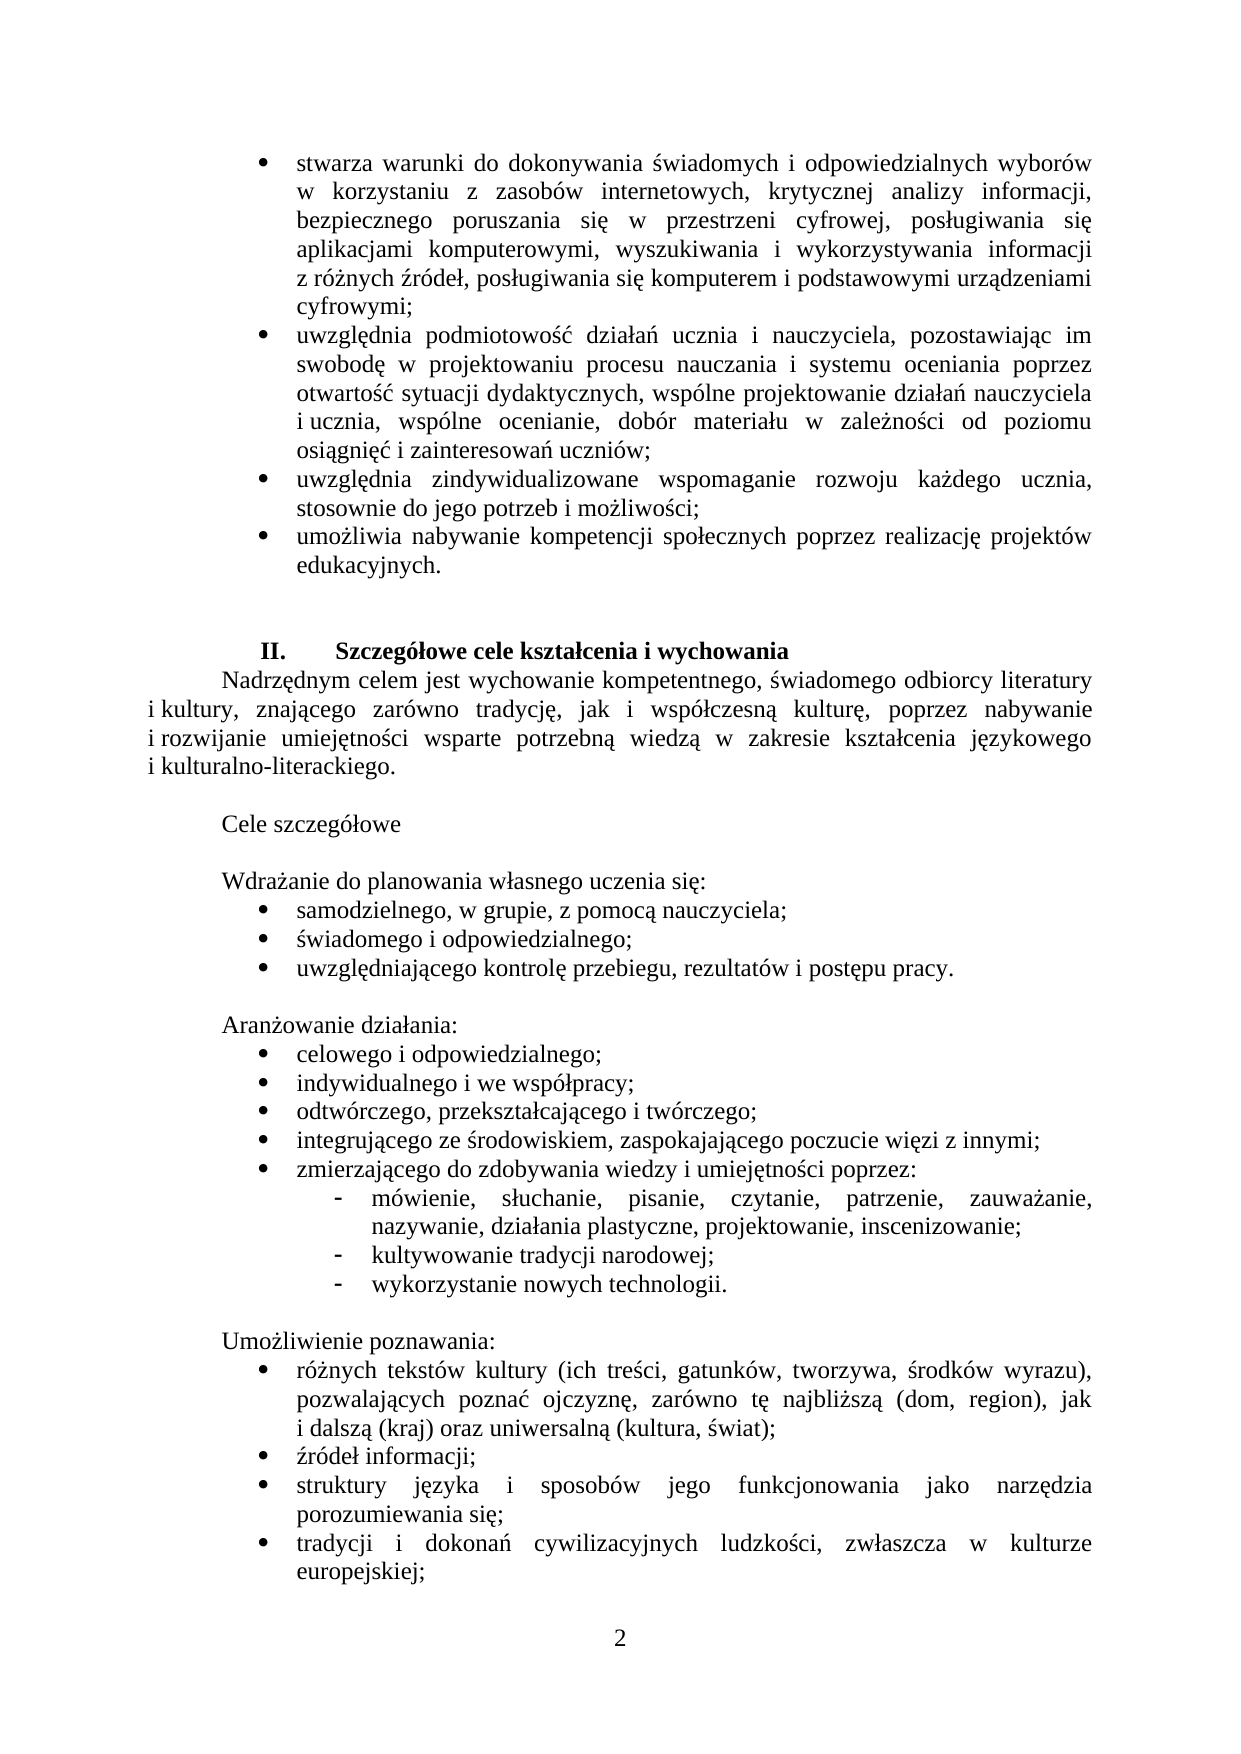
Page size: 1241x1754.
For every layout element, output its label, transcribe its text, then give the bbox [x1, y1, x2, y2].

list integrującego ze środowiskiem, zaspokajającego poczucie więzi z innymi; [259, 1125, 1093, 1154]
list stwarza warunki do dokonywania świadomych i odpowiedzialnych wyborów w korzystaniu z zasobów internetowych, krytycznej analizy informacji, bezpiecznego poruszania się w przestrzeni cyfrowej, posługiwania się aplikacjami komputerowymi, wyszukiwania i wykorzystywania informacji z różnych źródeł, posługiwania się komputerem i podstawowymi urządzeniami cyfrowymi; [259, 148, 1093, 320]
list umożliwia nabywanie kompetencji społecznych poprzez realizację projektów edukacyjnych. [259, 521, 1093, 579]
list kultywowanie tradycji narodowej; [334, 1240, 1093, 1269]
list uwzględniającego kontrolę przebiegu, rezultatów i postępu pracy. [259, 953, 1093, 981]
list zmierzającego do zdobywania wiedzy i umiejętności poprzez: [259, 1154, 1093, 1183]
list różnych tekstów kultury (ich treści, gatunków, tworzywa, środków wyrazu), pozwalających poznać ojczyznę, zarówno tę najbliższą (dom, region), jak i dalszą (kraj) oraz uniwersalną (kultura, świat); [259, 1355, 1093, 1441]
list tradycji i dokonań cywilizacyjnych ludzkości, zwłaszcza w kulturze europejskiej; [259, 1528, 1093, 1585]
list świadomego i odpowiedzialnego; [259, 924, 1093, 953]
list indywidualnego i we współpracy; [259, 1068, 1093, 1096]
text Cele szczegółowe [148, 809, 1093, 838]
list odtwórczego, przekształcającego i twórczego; [259, 1096, 1093, 1125]
list samodzielnego, w grupie, z pomocą nauczyciela; [259, 895, 1093, 924]
text Nadrzędnym celem jest wychowanie kompetentnego, świadomego odbiorcy literatury i kultury, znającego zarówno tradycję, jak i współczesną kulturę, poprzez nabywanie i rozwijanie umiejętności wsparte potrzebną wiedzą w zakresie kształcenia językowego i kulturalno-literackiego. [148, 665, 1093, 780]
list struktury języka i sposobów jego funkcjonowania jako narzędzia porozumiewania się; [259, 1470, 1093, 1528]
list wykorzystanie nowych technologii. [334, 1269, 1093, 1298]
text Umożliwienie poznawania: [148, 1326, 1093, 1355]
text Aranżowanie działania: [148, 1010, 1093, 1039]
list uwzględnia podmiotowość działań ucznia i nauczyciela, pozostawiając im swobodę w projektowaniu procesu nauczania i systemu oceniania poprzez otwartość sytuacji dydaktycznych, wspólne projektowanie działań nauczyciela i ucznia, wspólne ocenianie, dobór materiału w zależności od poziomu osiągnięć i zainteresowań uczniów; [259, 320, 1093, 464]
list mówienie, słuchanie, pisanie, czytanie, patrzenie, zauważanie, nazywanie, działania plastyczne, projektowanie, inscenizowanie; [334, 1183, 1093, 1240]
list Szczegółowe cele kształcenia i wychowania [260, 636, 1093, 665]
list celowego i odpowiedzialnego; [259, 1039, 1093, 1068]
text Wdrażanie do planowania własnego uczenia się: [148, 866, 1093, 895]
list źródeł informacji; [259, 1441, 1093, 1470]
list uwzględnia zindywidualizowane wspomaganie rozwoju każdego ucznia, stosownie do jego potrzeb i możliwości; [259, 464, 1093, 521]
